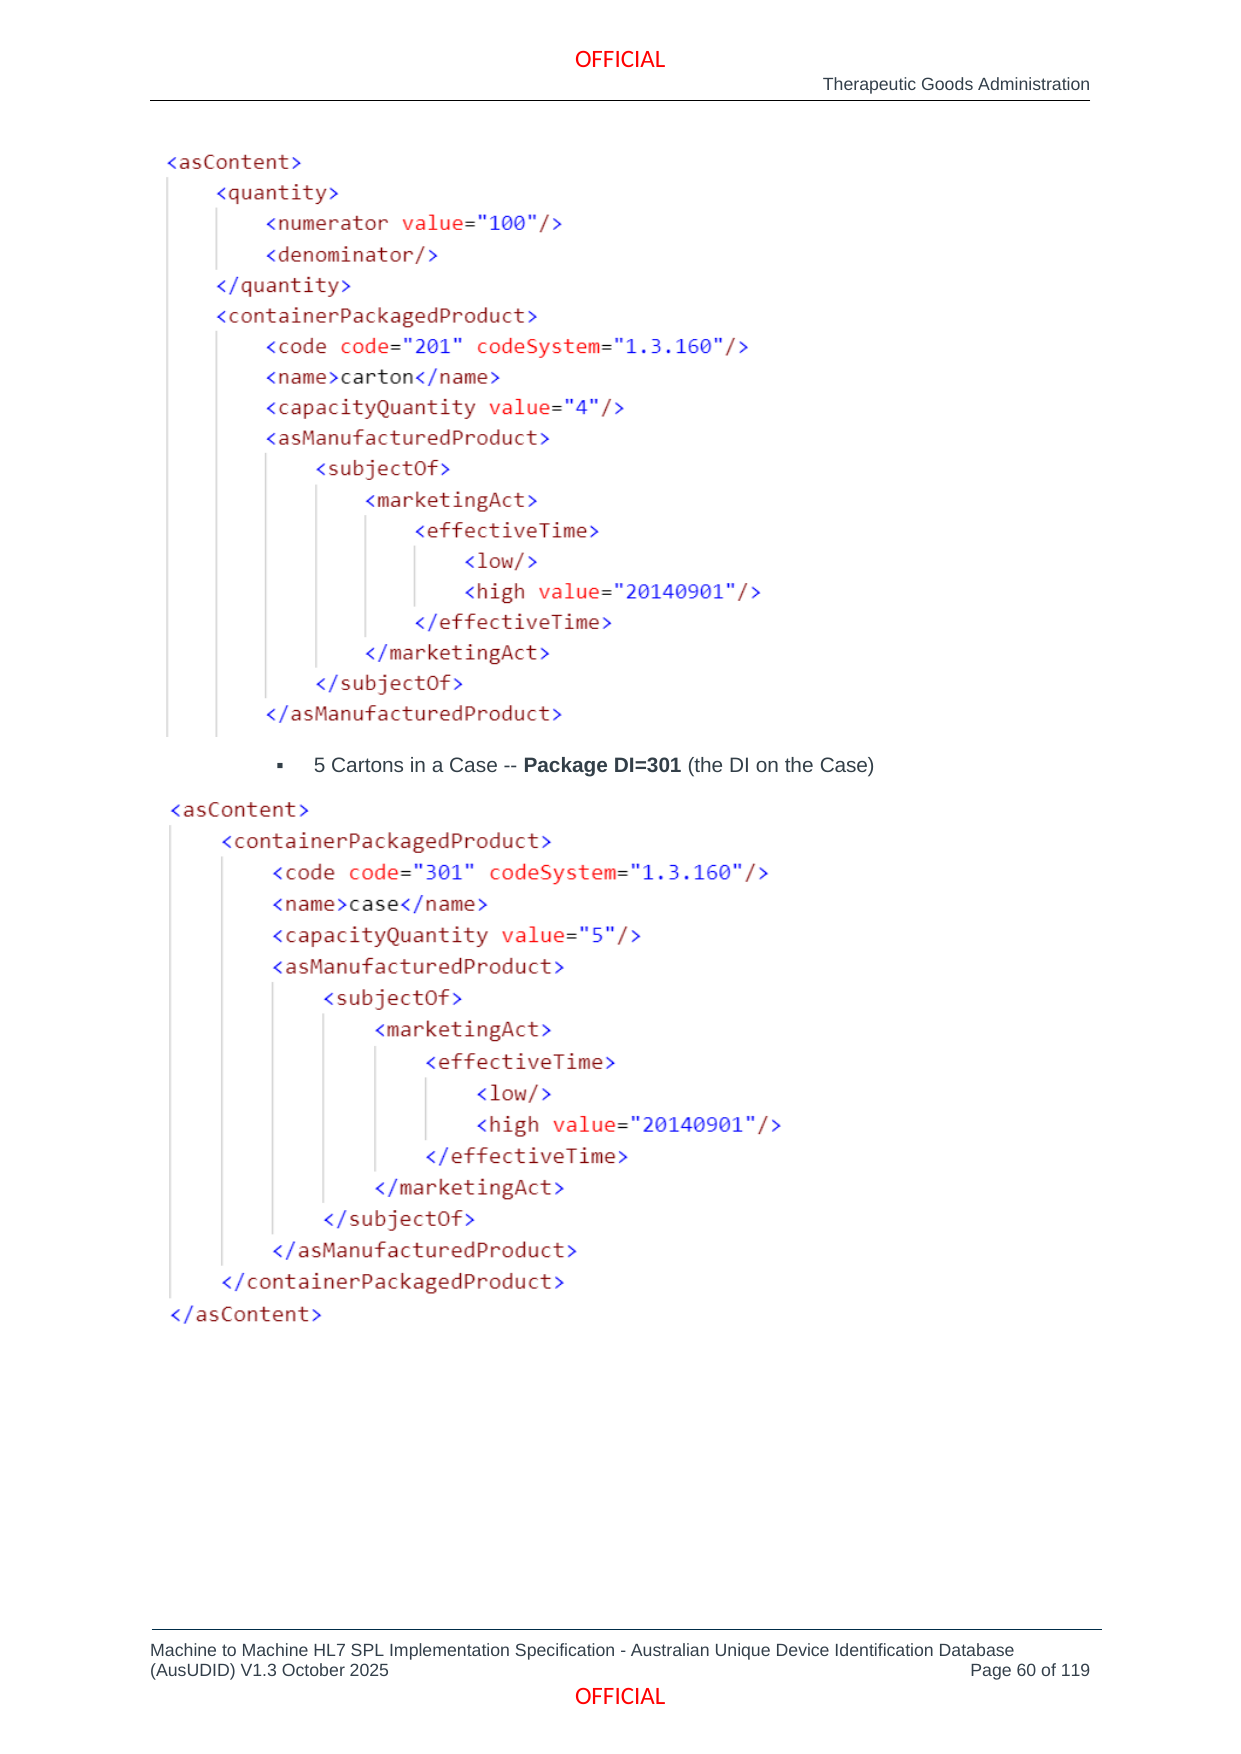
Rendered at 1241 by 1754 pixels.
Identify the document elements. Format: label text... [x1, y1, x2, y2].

list 5 Cartons in a Case -- Package DI=301 (the DI on the Case) [276, 751, 1090, 776]
picture [150, 795, 800, 1331]
picture [150, 150, 850, 737]
